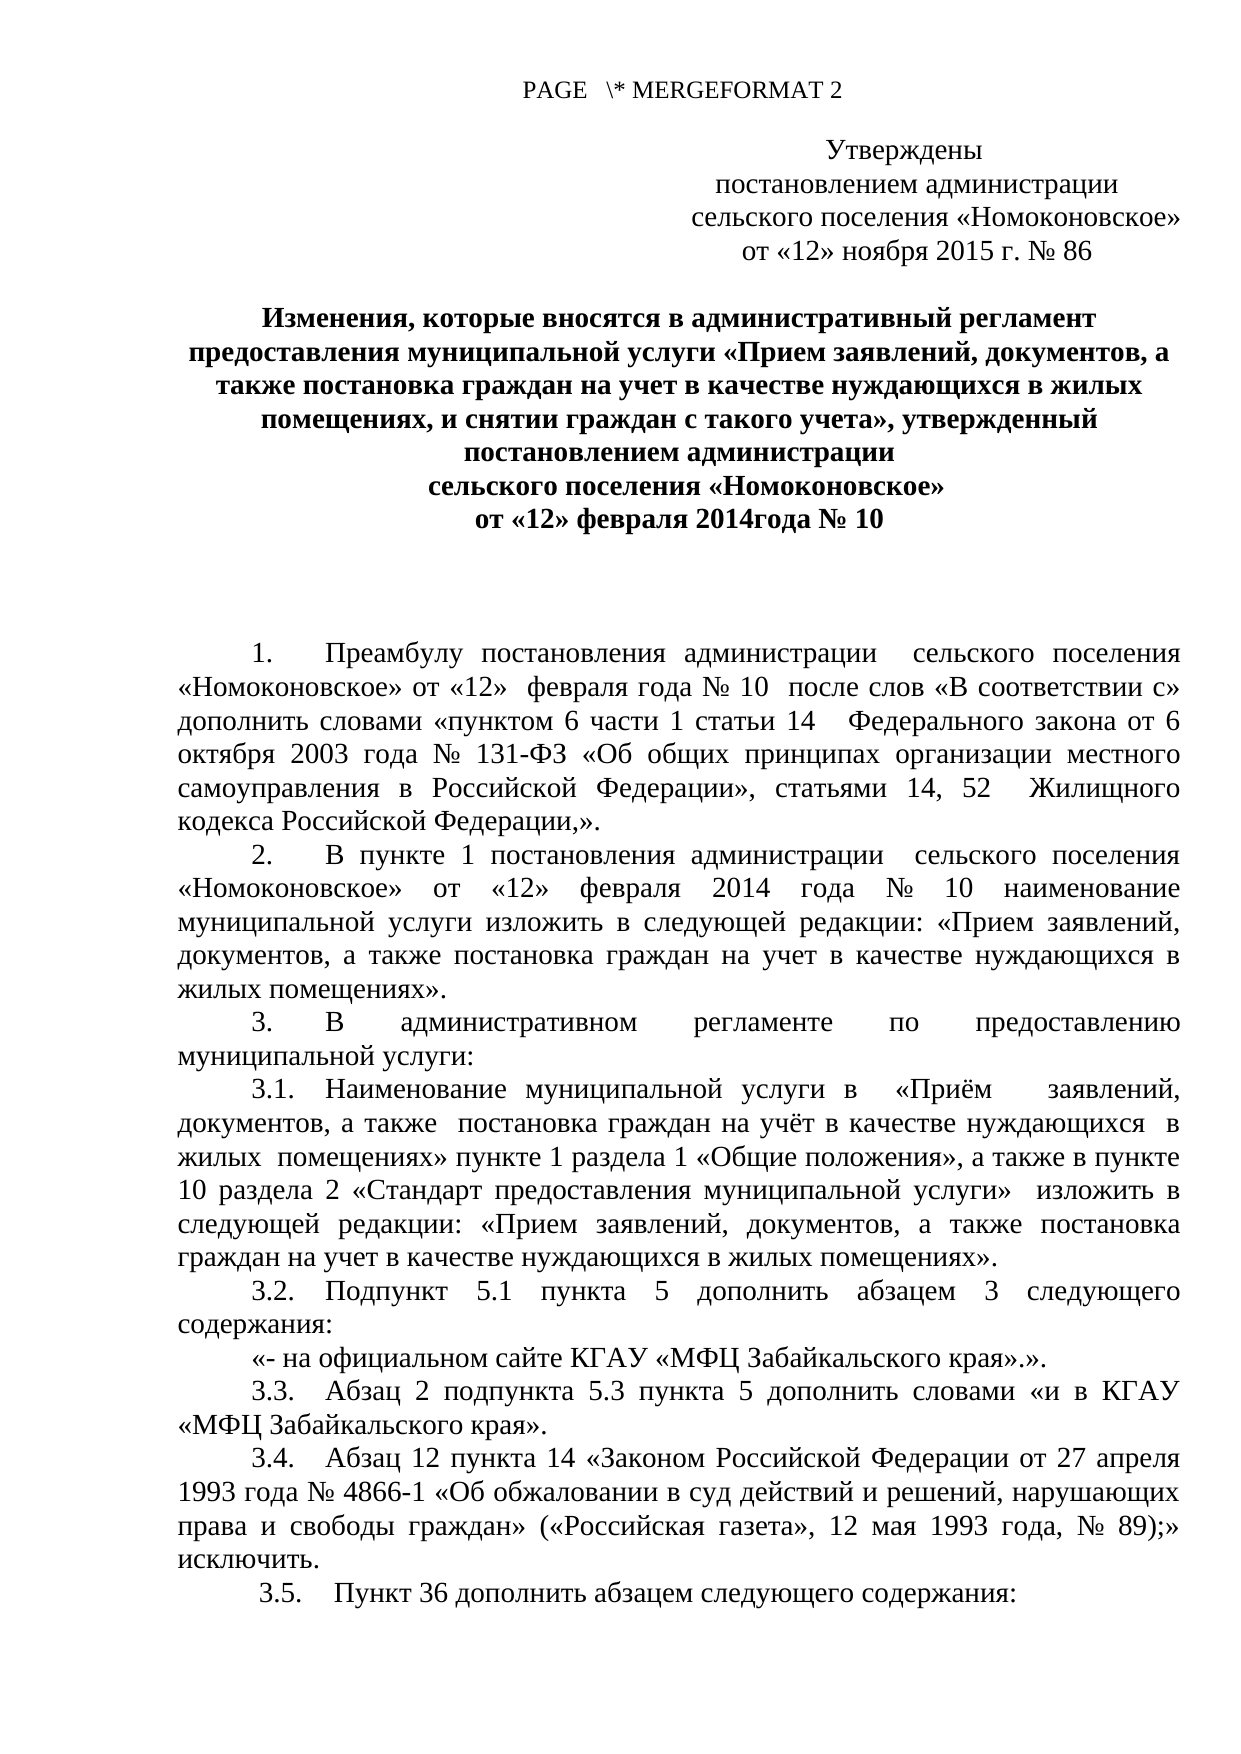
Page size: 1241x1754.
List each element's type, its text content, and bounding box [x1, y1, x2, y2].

list В административном регламенте по предоставлению муниципальной услуги: [177, 1004, 1181, 1072]
text от «12» ноября 2015 г. № 86 [177, 233, 1181, 267]
list В пункте 1 постановления администрации сельского поселения «Номоконовское» от «12» февраля 2014 года № 10 наименование муниципальной услуги изложить в следующей редакции: «Прием заявлений, документов, а также постановка граждан на учет в качестве нуждающихся в жилых помещениях». [177, 837, 1181, 1004]
text Изменения, которые вносятся в административный регламент предоставления муниципальной услуги «Прием заявлений, документов, а также постановка граждан на учет в качестве нуждающихся в жилых помещениях, и снятии граждан с такого учета», утвержденный постановлением администрации [177, 300, 1181, 468]
text Утверждены [177, 132, 1181, 166]
list Наименование муниципальной услуги в «Приём заявлений, документов, а также постановка граждан на учёт в качестве нуждающихся в жилых помещениях» пункте 1 раздела 1 «Общие положения», а также в пункте 10 раздела 2 «Стандарт предоставления муниципальной услуги» изложить в следующей редакции: «Прием заявлений, документов, а также постановка граждан на учет в качестве нуждающихся в жилых помещениях». [177, 1072, 1181, 1273]
text сельского поселения «Номоконовское» [177, 199, 1181, 233]
list Пункт 36 дополнить абзацем следующего содержания: [258, 1575, 1181, 1608]
text «- на официальном сайте КГАУ «МФЦ Забайкальского края».». [177, 1340, 1181, 1373]
text постановлением администрации [177, 166, 1181, 199]
text от «12» февраля 2014года № 10 [177, 501, 1181, 535]
list Абзац 12 пункта 14 «Законом Российской Федерации от 27 апреля 1993 года № 4866-1 «Об обжаловании в суд действий и решений, нарушающих права и свободы граждан» («Российская газета», 12 мая 1993 года, № 89);» исключить. [177, 1441, 1181, 1575]
list Преамбулу постановления администрации сельского поселения «Номоконовское» от «12» февраля года № 10 после слов «В соответствии с» дополнить словами «пунктом 6 части 1 статьи 14 Федерального закона от 6 октября 2003 года № 131-ФЗ «Об общих принципах организации местного самоуправления в Российской Федерации», статьями 14, 52 Жилищного кодекса Российской Федерации,». [177, 636, 1181, 837]
list Абзац 2 подпункта 5.3 пункта 5 дополнить словами «и в КГАУ «МФЦ Забайкальского края». [177, 1373, 1181, 1441]
list Подпункт 5.1 пункта 5 дополнить абзацем 3 следующего содержания: [177, 1273, 1181, 1340]
text сельского поселения «Номоконовское» [177, 468, 1181, 501]
